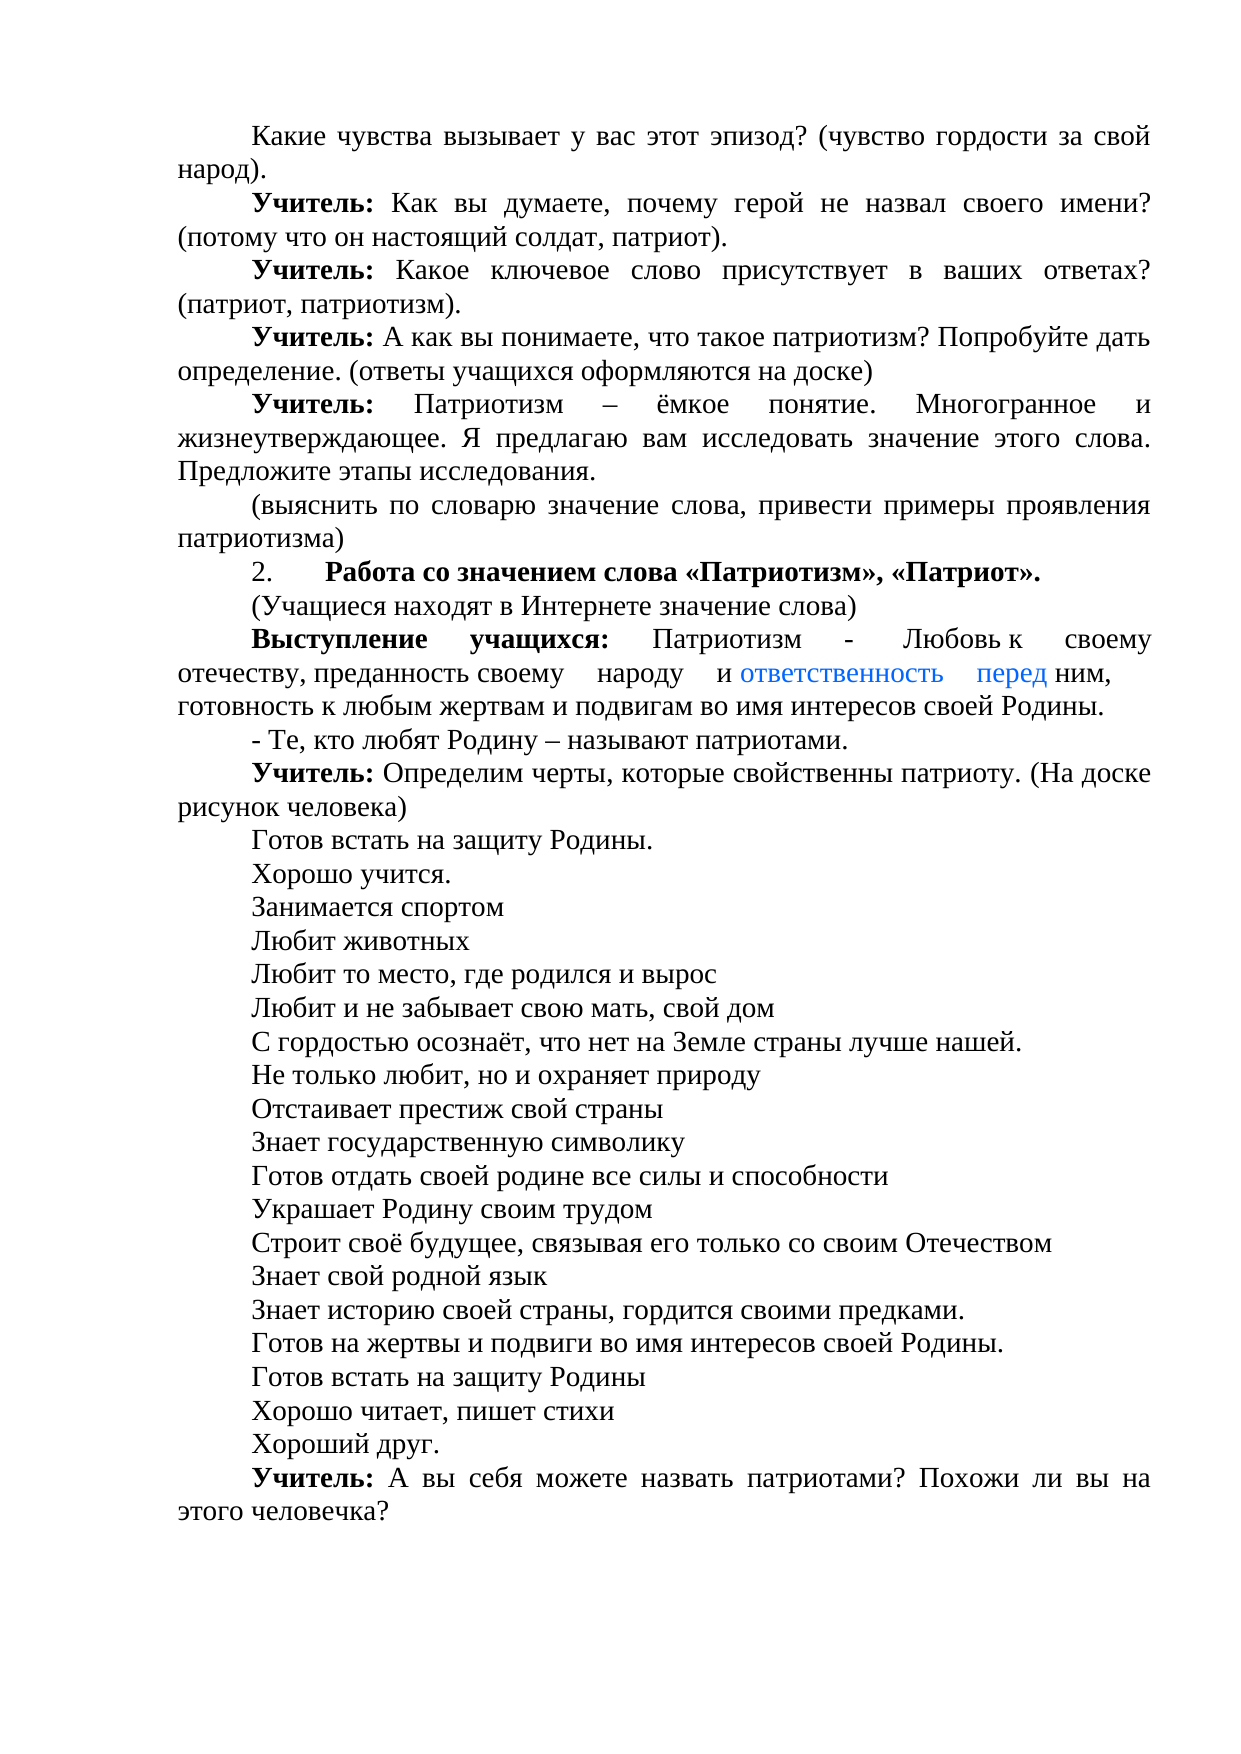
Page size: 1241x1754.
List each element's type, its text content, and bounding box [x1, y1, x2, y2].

text Любит животных [177, 923, 1152, 957]
text Знает государственную символику [177, 1124, 1152, 1158]
text Любит то место, где родился и вырос [177, 957, 1152, 990]
text Готов встать на защиту Родины [177, 1359, 1152, 1393]
text Знает историю своей страны, гордится своими предками. [177, 1292, 1152, 1326]
text Украшает Родину своим трудом [177, 1191, 1152, 1225]
text Какие чувства вызывает у вас этот эпизод? (чувство гордости за свой народ). [177, 118, 1152, 185]
text Хорошо читает, пишет стихи [177, 1393, 1152, 1426]
text Учитель: Какое ключевое слово присутствует в ваших ответах? (патриот, патриотизм). [177, 252, 1152, 319]
text Учитель: Патриотизм – ёмкое понятие. Многогранное и жизнеутверждающее. Я предлагаю вам исследовать значение этого слова. Предложите этапы исследования. [177, 386, 1152, 487]
text Учитель: Определим черты, которые свойственны патриоту. (На доске рисунок человека) [177, 755, 1152, 822]
text Готов встать на защиту Родины. [177, 822, 1152, 856]
text (выяснить по словарю значение слова, привести примеры проявления патриотизма) [177, 487, 1152, 554]
text Любит и не забывает свою мать, свой дом [177, 990, 1152, 1024]
text (Учащиеся находят в Интернете значение слова) [177, 588, 1152, 621]
text Учитель: А как вы понимаете, что такое патриотизм? Попробуйте дать определение. (ответы учащихся оформляются на доске) [177, 319, 1152, 386]
text Хорошо учится. [177, 856, 1152, 889]
text Выступление учащихся: Патриотизм - Любовь к своему отечеству, преданность своему народу и ответственность перед ним, готовность к любым жертвам и подвигам во имя интересов своей Родины. [177, 621, 1152, 722]
text - Те, кто любят Родину – называют патриотами. [177, 722, 1152, 755]
text Готов на жертвы и подвиги во имя интересов своей Родины. [177, 1326, 1152, 1359]
text Хороший друг. [177, 1426, 1152, 1460]
list Работа со значением слова «Патриотизм», «Патриот». [177, 554, 1152, 588]
text Учитель: А вы себя можете назвать патриотами? Похожи ли вы на этого человечка? [177, 1460, 1152, 1527]
text Строит своё будущее, связывая его только со своим Отечеством [177, 1225, 1152, 1258]
text Знает свой родной язык [177, 1258, 1152, 1292]
text Занимается спортом [177, 889, 1152, 923]
text Готов отдать своей родине все силы и способности [177, 1158, 1152, 1191]
text Учитель: Как вы думаете, почему герой не назвал своего имени? (потому что он настоящий солдат, патриот). [177, 185, 1152, 252]
text Не только любит, но и охраняет природу [177, 1057, 1152, 1091]
text С гордостью осознаёт, что нет на Земле страны лучше нашей. [177, 1024, 1152, 1057]
text Отстаивает престиж свой страны [177, 1091, 1152, 1124]
